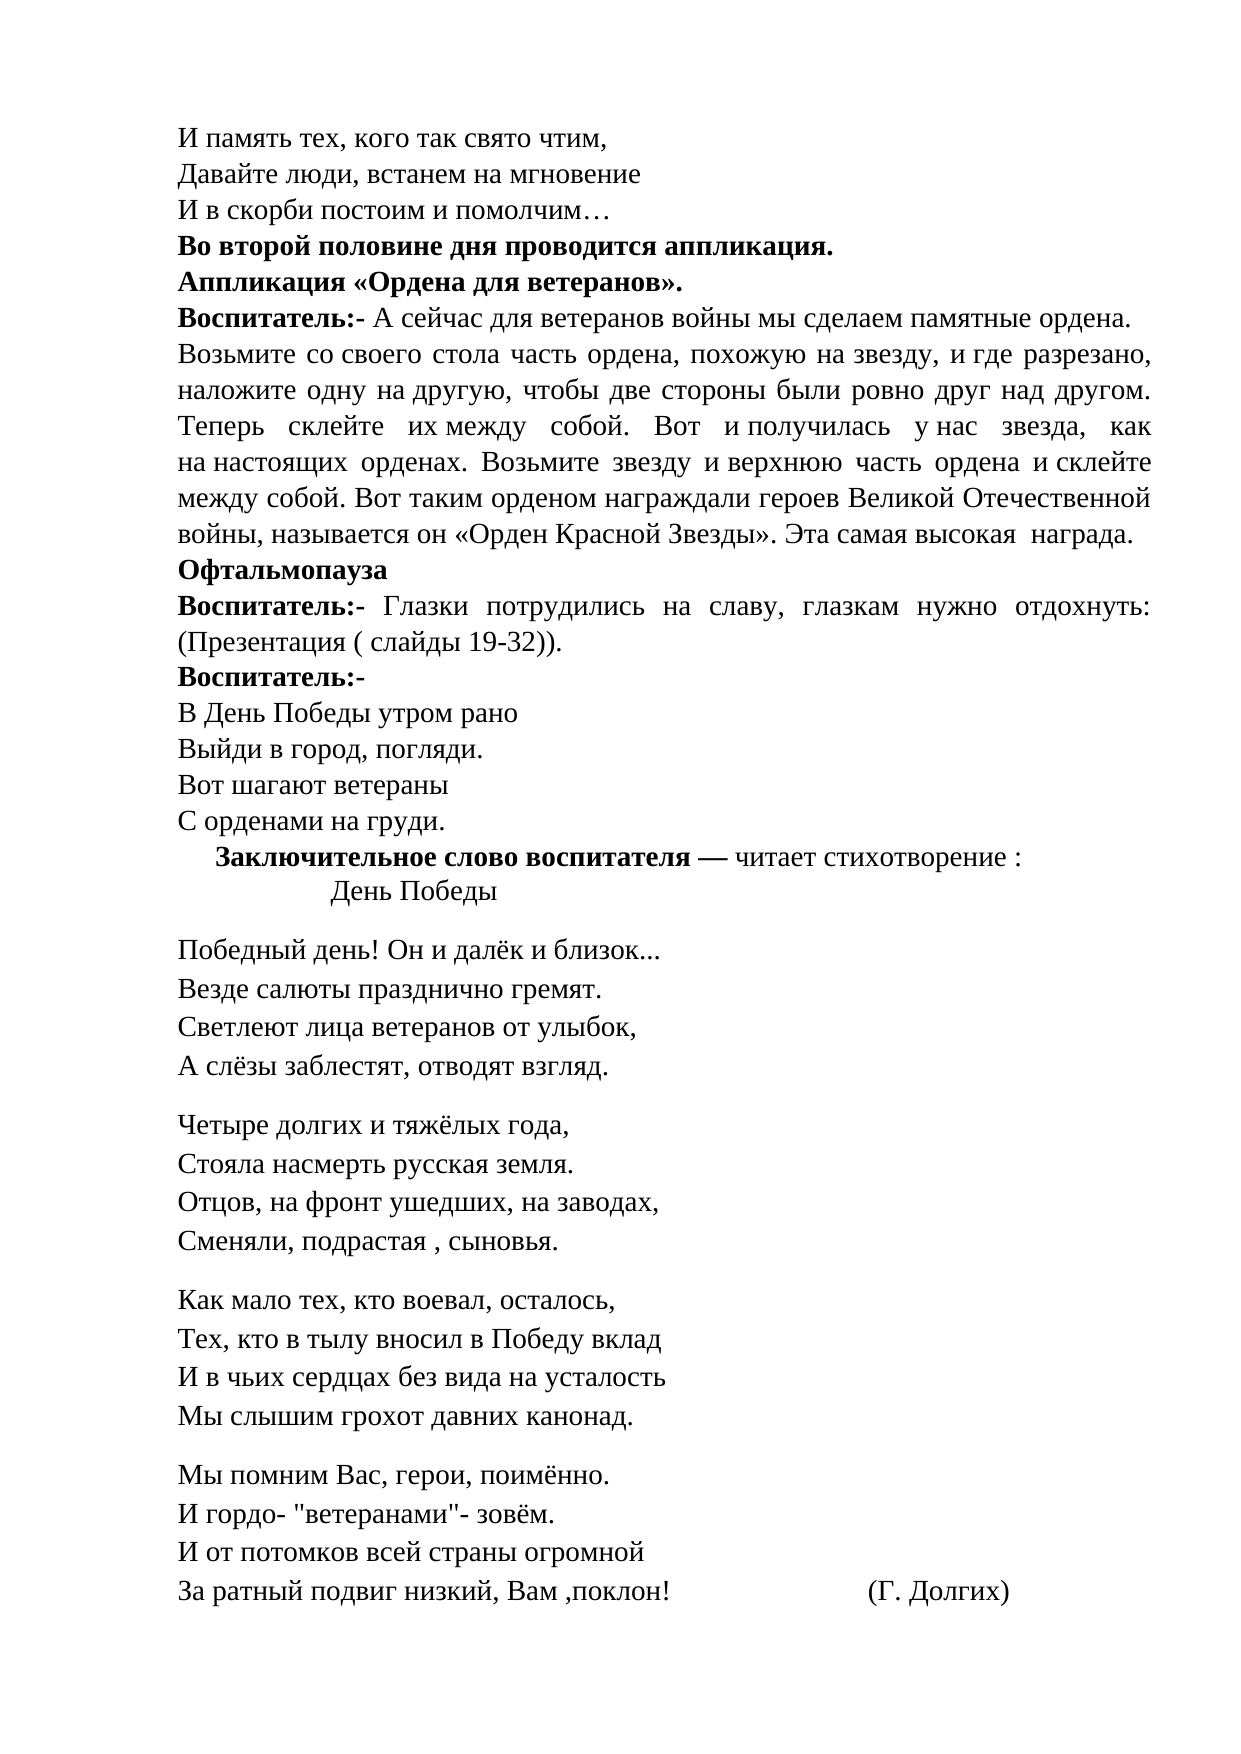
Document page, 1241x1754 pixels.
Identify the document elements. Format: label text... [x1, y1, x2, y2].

text Воспитатель:- А сейчас для ветеранов войны мы сделаем памятные ордена. [177, 298, 1152, 334]
text Вот шагают ветераны [177, 765, 1152, 801]
text Аппликация «Ордена для ветеранов». [177, 262, 1152, 298]
text Офтальмопауза [177, 549, 1152, 585]
text Во второй половине дня проводится аппликация. [177, 226, 1152, 262]
text Выйди в город, погляди. [177, 729, 1152, 765]
text Мы помним Вас, герои, поимённо. И гордо- "ветеранами"- зовём. И от потомков всей страны огромной За ратный подвиг низкий, Вам ,поклон! (Г. Долгих) [177, 1457, 1152, 1606]
text Как мало тех, кто воевал, осталось, Тех, кто в тылу вносил в Победу вклад И в чьих сердцах без вида на усталость Мы слышим грохот давних канонад. [177, 1282, 1152, 1431]
text И память тех, кого так свято чтим, [177, 118, 1152, 154]
text Четыре долгих и тяжёлых года, Стояла насмерть русская земля. Отцов, на фронт ушедших, на заводах, Сменяли, подрастая , сыновья. [177, 1107, 1152, 1256]
text Возьмите со своего стола часть ордена, похожую на звезду, и где разрезано, наложите одну на другую, чтобы две стороны были ровно друг над другом. Теперь склейте их между собой. Вот и получилась у нас звезда, как на настоящих орденах. Возьмите звезду и верхнюю часть ордена и склейте между собой. Вот таким орденом награждали героев Великой Отечественной войны, называется он «Орден Красной Звезды». Эта самая высокая награда. [177, 334, 1152, 549]
text И в скорби постоим и помолчим… [177, 190, 1152, 226]
text Воспитатель:- Глазки потрудились на славу, глазкам нужно отдохнуть: (Презентация ( слайды 19-32)). [177, 585, 1152, 657]
text День Победы [177, 873, 1152, 906]
text Победный день! Он и далёк и близок... Везде салюты празднично гремят. Светлеют лица ветеранов от улыбок, А слёзы заблестят, отводят взгляд. [177, 932, 1152, 1081]
text В День Победы утром рано [177, 693, 1152, 729]
text Воспитатель:- [177, 657, 1152, 693]
text С орденами на груди. [177, 801, 1152, 837]
text Заключительное слово воспитателя — читает стихотворение : [215, 837, 1152, 873]
text Давайте люди, встанем на мгновение [177, 154, 1152, 190]
